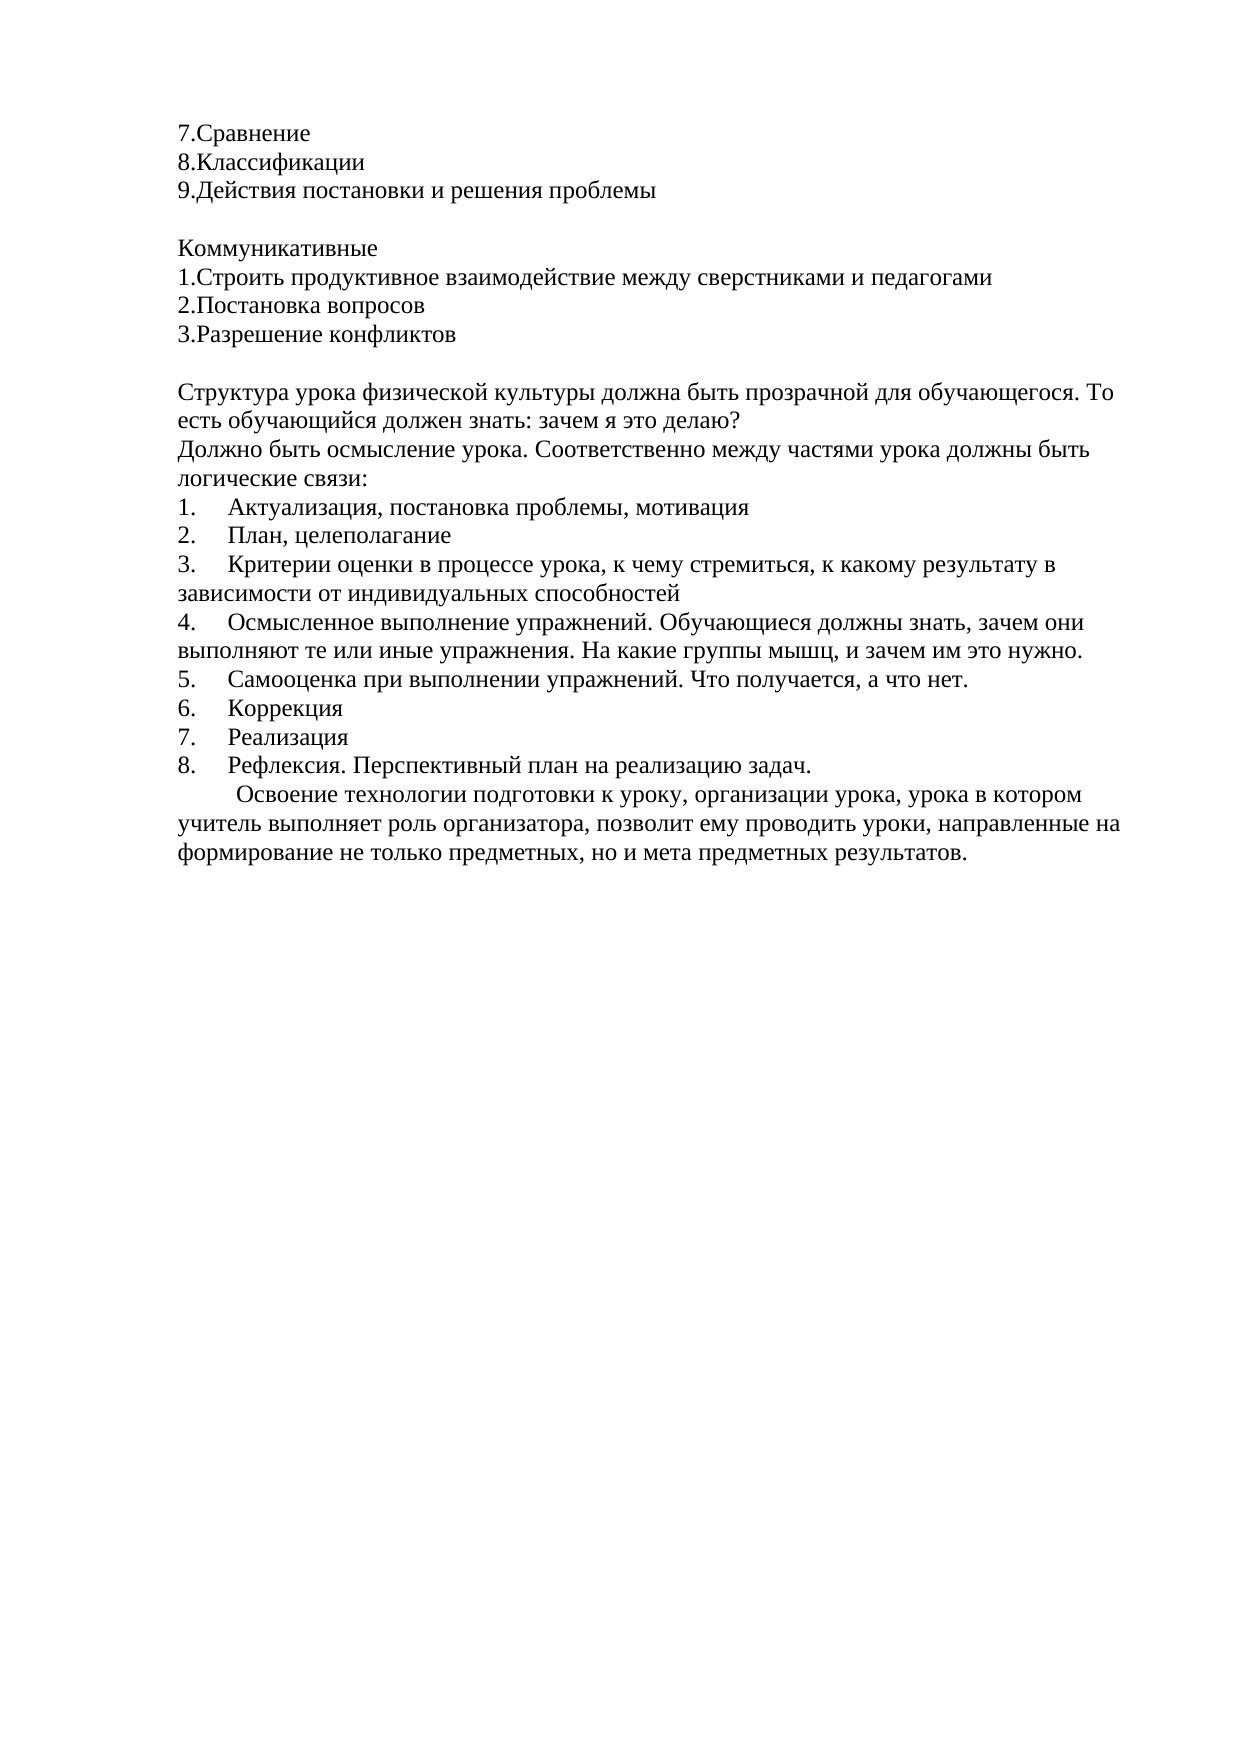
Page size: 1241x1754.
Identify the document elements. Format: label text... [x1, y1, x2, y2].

text 4. Осмысленное выполнение упражнений. Обучающиеся должны знать, зачем они выполняют те или иные упражнения. На какие группы мышц, и зачем им это нужно. [177, 607, 1152, 664]
text Структура урока физической культуры должна быть прозрачной для обучающегося. То есть обучающийся должен знать: зачем я это делаю? [177, 377, 1152, 434]
text 1. Актуализация, постановка проблемы, мотивация [177, 492, 1152, 521]
text 7.Сравнение [177, 118, 1152, 147]
text Должно быть осмысление урока. Соответственно между частями урока должны быть логические связи: [177, 434, 1152, 492]
text 3.Разрешение конфликтов [177, 319, 1152, 348]
text 8. Рефлексия. Перспективный план на реализацию задач. [177, 751, 1152, 779]
text 3. Критерии оценки в процессе урока, к чему стремиться, к какому результату в зависимости от индивидуальных способностей [177, 549, 1152, 607]
text Коммуникативные [177, 233, 1152, 262]
text 7. Реализация [177, 722, 1152, 751]
text 2. План, целеполагание [177, 521, 1152, 549]
text Освоение технологии подготовки к уроку, организации урока, урока в котором учитель выполняет роль организатора, позволит ему проводить уроки, направленные на формирование не только предметных, но и мета предметных результатов. [177, 779, 1152, 866]
text 6. Коррекция [177, 693, 1152, 722]
text 5. Самооценка при выполнении упражнений. Что получается, а что нет. [177, 664, 1152, 693]
text 1.Строить продуктивное взаимодействие между сверстниками и педагогами [177, 262, 1152, 291]
text 8.Классификации [177, 147, 1152, 176]
text 2.Постановка вопросов [177, 291, 1152, 319]
text 9.Действия постановки и решения проблемы [177, 176, 1152, 204]
